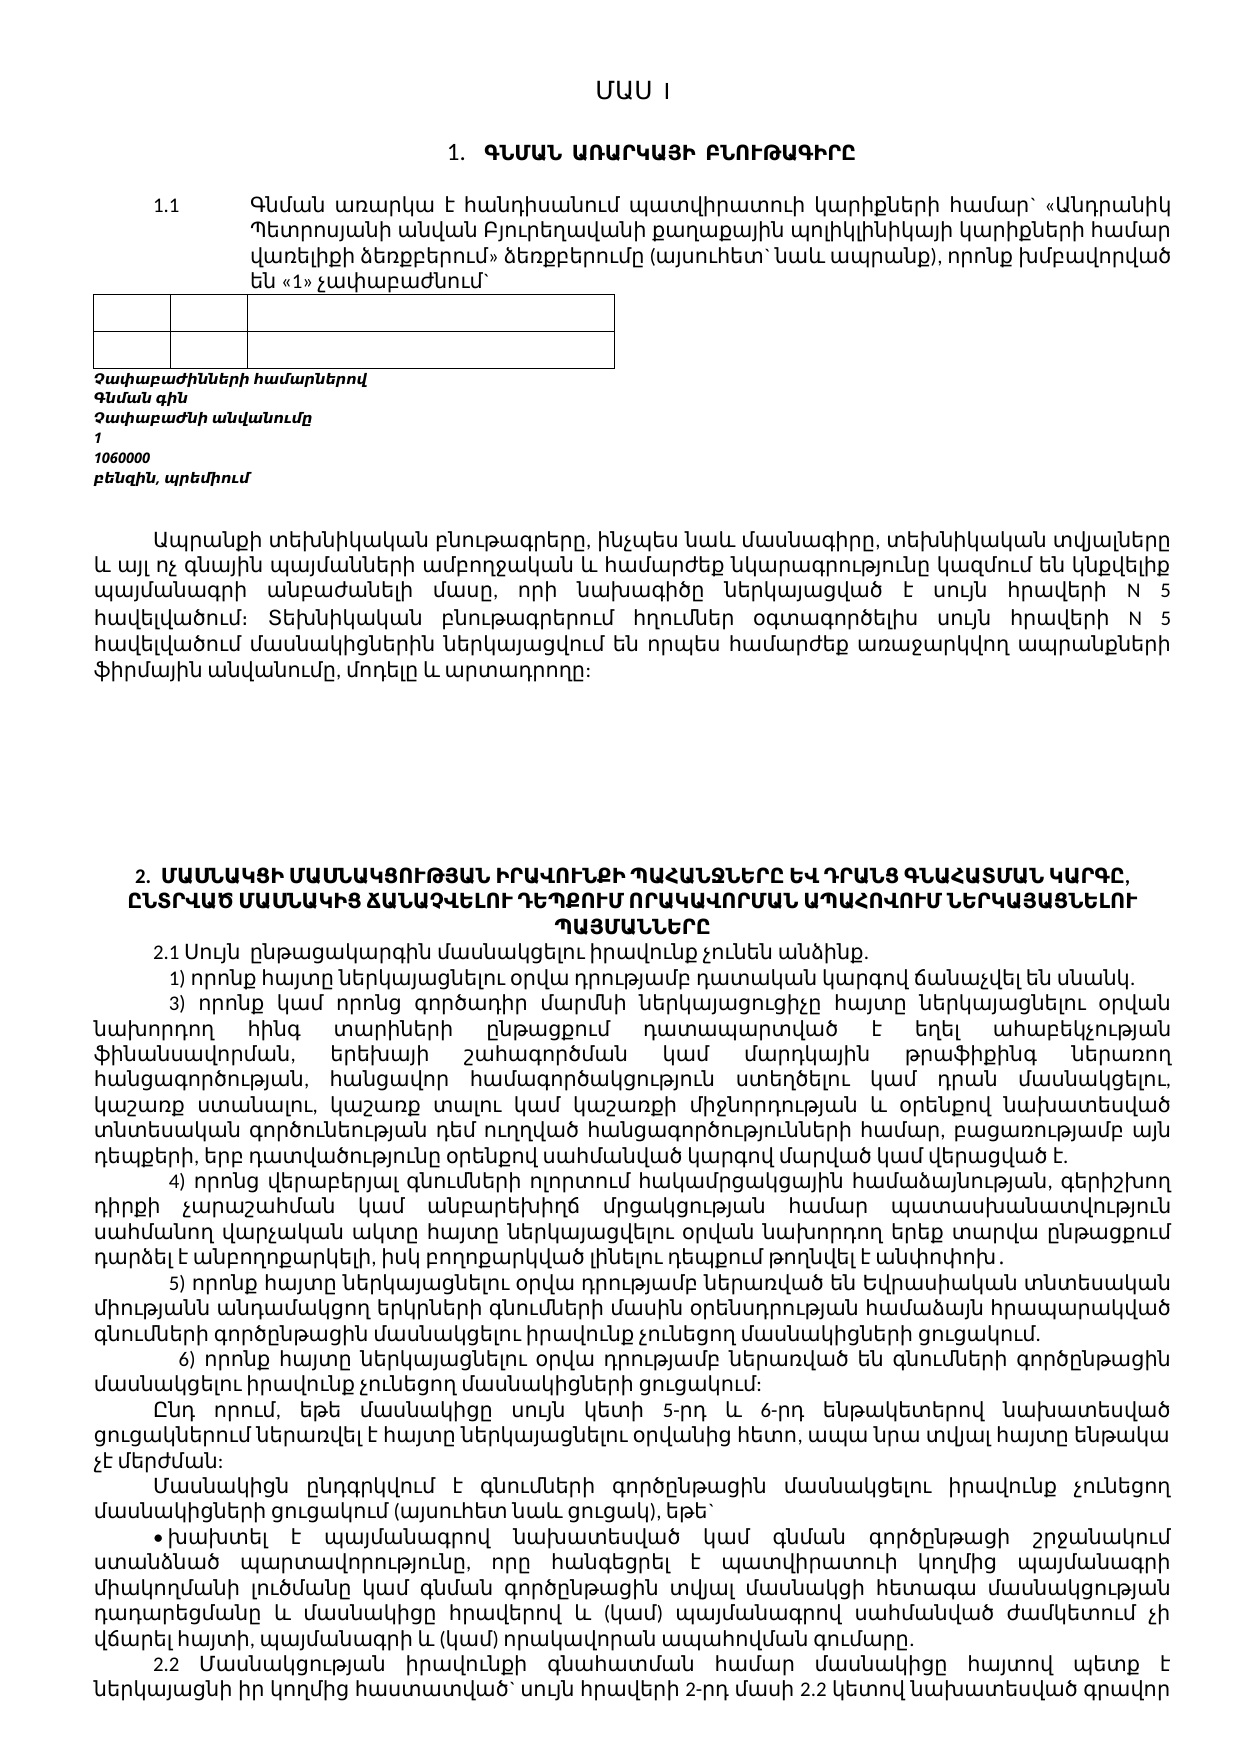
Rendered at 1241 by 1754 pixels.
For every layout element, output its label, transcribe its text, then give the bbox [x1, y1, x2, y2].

subtitle Գնման առարկա է հանդիսանում պատվիրատուի կարիքների համար` «Անդրանիկ Պետրոսյանի անվան Բյուրեղավանի քաղաքային պոլիկլինիկայի կարիքների համար վառելիքի ձեռքբերում» ձեռքբերումը (այսուհետ` նաև ապրանք), որոնք խմբավորված են «1» չափաբաժնում` [153, 192, 1171, 294]
text 5) որոնք հայտը ներկայացնելու օրվա դրությամբ ներառված են Եվրասիական տնտեսական միությանն անդամակցող երկրների գնումների մասին օրենսդրության համաձայն հրապարակված գնումների գործընթացին մասնակցելու իրավունք չունեցող մասնակիցների ցուցակում. [94, 1270, 1171, 1346]
text 6) որոնք հայտը ներկայացնելու օրվա դրությամբ ներառված են գնումների գործընթացին մասնակցելու իրավունք չունեցող մասնակիցների ցուցակում: [94, 1346, 1171, 1397]
text 2. ՄԱՍՆԱԿՑԻ ՄԱՍՆԱԿՑՈՒԹՅԱՆ ԻՐԱՎՈՒՆՔԻ ՊԱՀԱՆՋՆԵՐԸ ԵՎ ԴՐԱՆՑ ԳՆԱՀԱՏՄԱՆ ԿԱՐԳԸ, ԸՆՏՐՎԱԾ ՄԱՍՆԱԿԻՑ ՃԱՆԱՉՎԵԼՈՒ ԴԵՊՔՈՒՄ ՈՐԱԿԱՎՈՐՄԱՆ ԱՊԱՀՈՎՈՒՄ ՆԵՐԿԱՅԱՑՆԵԼՈՒ ՊԱՅՄԱՆՆԵՐԸ [94, 863, 1171, 939]
text 4) որոնց վերաբերյալ գնումների ոլորտում հակամրցակցային համաձայնության, գերիշխող դիրքի չարաշահման կամ անբարեխիղճ մրցակցության համար պատասխանատվություն սահմանող վարչական ակտը հայտը ներկայացվելու օրվան նախորդող երեք տարվա ընթացքում դարձել է անբողոքարկելի, իսկ բողոքարկված լինելու դեպքում թողնվել է անփոփոխ․ [94, 1168, 1171, 1270]
text Մասնակիցն ընդգրկվում է գնումների գործընթացին մասնակցելու իրավունք չունեցող մասնակիցների ցուցակում (այսուհետ նաև ցուցակ), եթե` [94, 1473, 1171, 1524]
list ԳՆՄԱՆ ԱՌԱՐԿԱՅԻ ԲՆՈՒԹԱԳԻՐԸ [131, 136, 1171, 167]
text 3) որոնք կամ որոնց գործադիր մարմնի ներկայացուցիչը հայտը ներկայացնելու օրվան նախորդող հինգ տարիների ընթացքում դատապարտված է եղել ահաբեկչության ֆինանսավորման, երեխայի շահագործման կամ մարդկային թրաֆիքինգ ներառող հանցագործության, հանցավոր համագործակցություն ստեղծելու կամ դրան մասնակցելու, կաշառք ստանալու, կաշառք տալու կամ կաշառքի միջնորդության և օրենքով նախատեսված տնտեսական գործունեության դեմ ուղղված հանցագործությունների համար, բացառությամբ այն դեպքերի, երբ դատվածությունը օրենքով սահմանված կարգով մարված կամ վերացված է. [94, 990, 1171, 1168]
text Ապրանքի տեխնիկական բնութագրերը, ինչպես նաև մասնագիրը, տեխնիկական տվյալները և այլ ոչ գնային պայմանների ամբողջական և համարժեք նկարագրությունը կազմում են կնքվելիք պայմանագրի անբաժանելի մասը, որի նախագիծը ներկայացված է սույն հրավերի N 5 հավելվածում։ Տեխնիկական բնութագրերում հղումներ օգտագործելիս սույն հրավերի N 5 հավելվածում մասնակիցներին ներկայացվում են որպես համարժեք առաջարկվող ապրանքների ֆիրմային անվանումը, մոդելը և արտադրողը: [94, 527, 1171, 682]
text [94, 1651, 1171, 1702]
text 2.1 Սույն ընթացակարգին մասնակցելու իրավունք չունեն անձինք. [94, 939, 1171, 965]
text 1) որոնք հայտը ներկայացնելու օրվա դրությամբ դատական կարգով ճանաչվել են սնանկ. [94, 965, 1171, 990]
text • խախտել է պայմանագրով նախատեսված կամ գնման գործընթացի շրջանակում ստանձնած պարտավորությունը, որը հանգեցրել է պատվիրատուի կողմից պայմանագրի միակողմանի լուծմանը կամ գնման գործընթացին տվյալ մասնակցի հետագա մասնակցության դադարեցմանը և մասնակիցը հրավերով և (կամ) պայմանագրով սահմանված ժամկետում չի վճարել հայտի, պայմանագրի և (կամ) որակավորան ապահովման գումարը. [94, 1524, 1171, 1651]
text Ընդ որում, եթե մասնակիցը սույն կետի 5-րդ և 6-րդ ենթակետերով նախատեսված ցուցակներում ներառվել է հայտը ներկայացնելու օրվանից հետո, ապա նրա տվյալ հայտը ենթակա չէ մերժման: [94, 1397, 1171, 1473]
text ՄԱՍ I [94, 75, 1171, 106]
